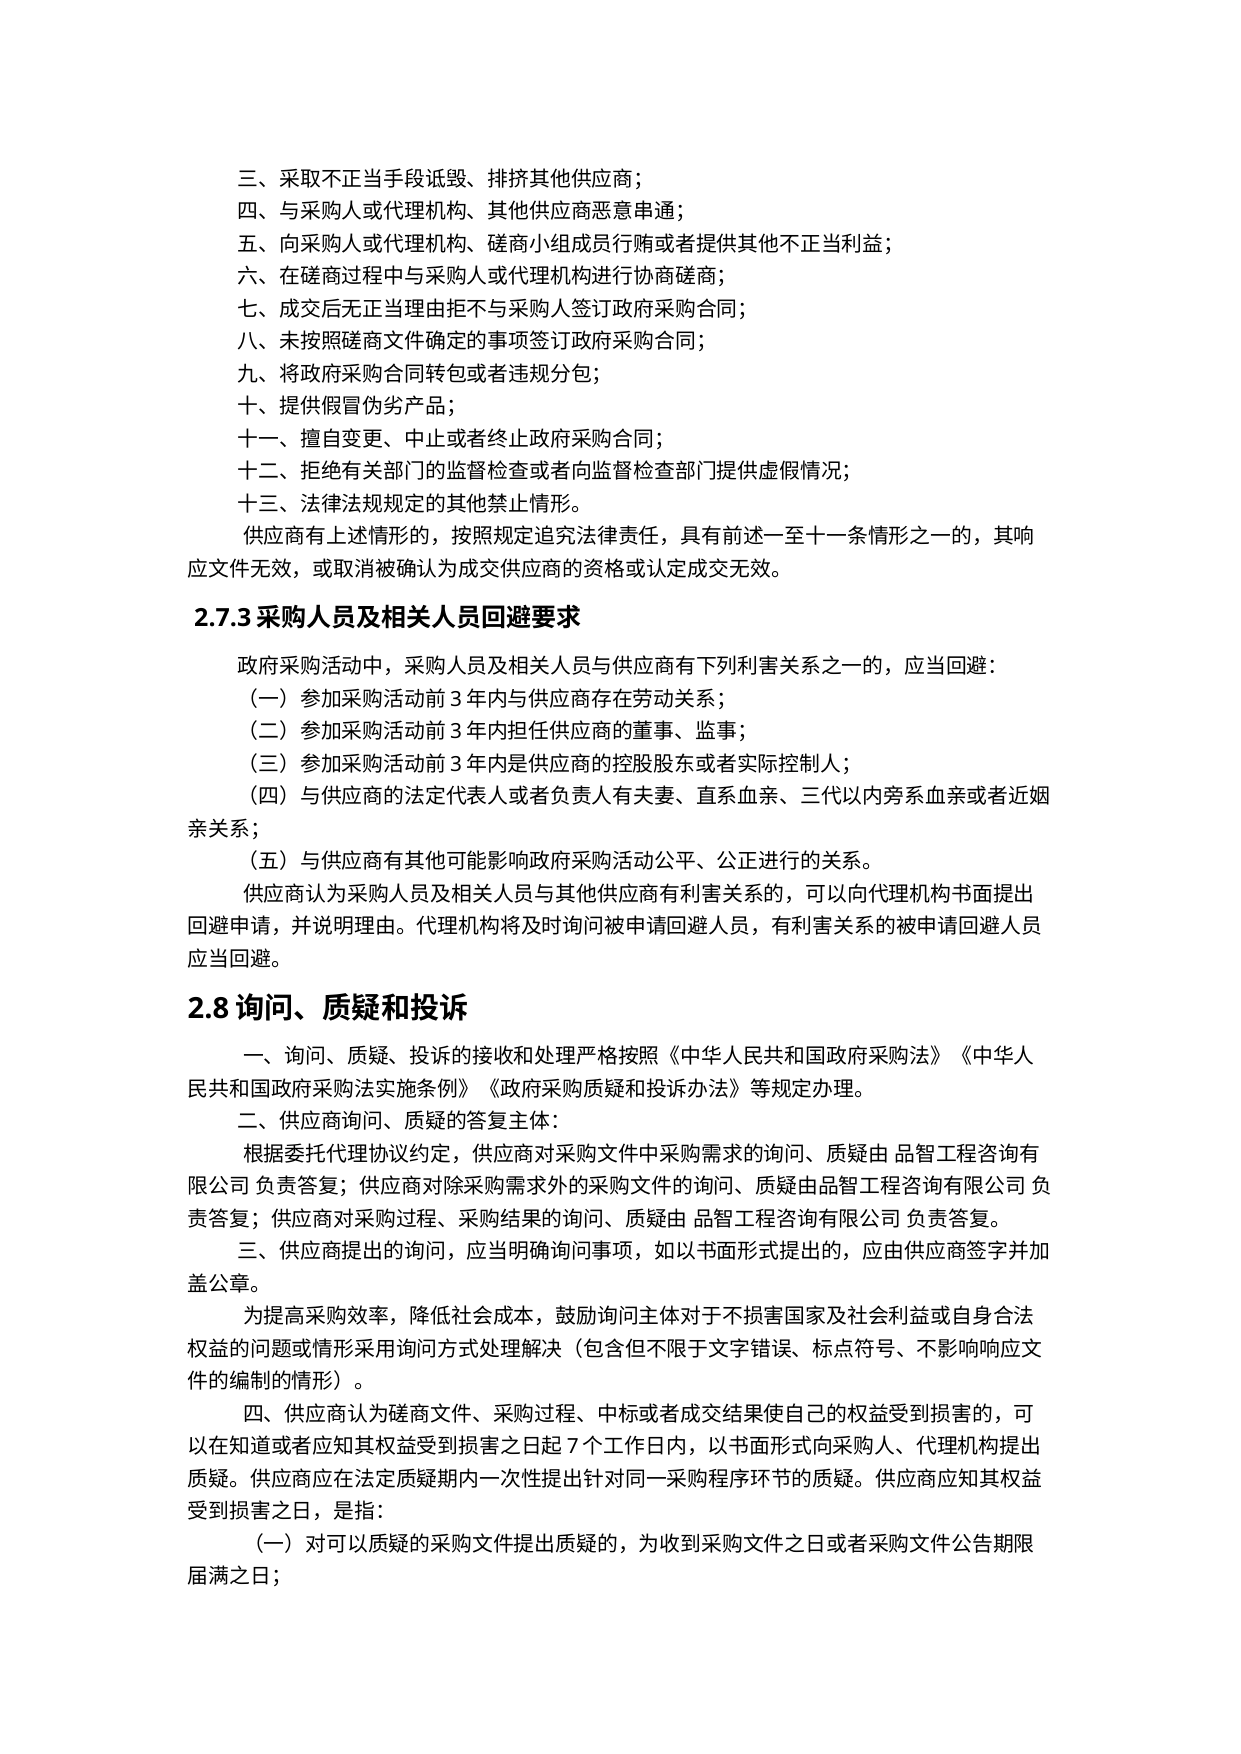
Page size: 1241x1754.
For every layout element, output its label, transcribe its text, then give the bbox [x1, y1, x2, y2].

text 供应商认为采购人员及相关人员与其他供应商有利害关系的，可以向代理机构书面提出回避申请，并说明理由。代理机构将及时询问被申请回避人员，有利害关系的被申请回避人员应当回避。 [187, 877, 1053, 974]
text （一）参加采购活动前3年内与供应商存在劳动关系； [187, 682, 1053, 714]
text 九、将政府采购合同转包或者违规分包； [187, 357, 1053, 389]
text 2.7.3采购人员及相关人员回避要求 [187, 584, 1053, 649]
text 2.8询问、质疑和投诉 [187, 974, 1053, 1039]
text 五、向采购人或代理机构、磋商小组成员行贿或者提供其他不正当利益； [187, 227, 1053, 259]
text 十一、擅自变更、中止或者终止政府采购合同； [187, 422, 1053, 454]
text （五）与供应商有其他可能影响政府采购活动公平、公正进行的关系。 [187, 844, 1053, 877]
text 十二、拒绝有关部门的监督检查或者向监督检查部门提供虚假情况； [187, 454, 1053, 487]
text 三、采取不正当手段诋毁、排挤其他供应商； [187, 162, 1053, 194]
text 十、提供假冒伪劣产品； [187, 389, 1053, 422]
text 三、供应商提出的询问，应当明确询问事项，如以书面形式提出的，应由供应商签字并加盖公章。 [187, 1234, 1053, 1299]
text （二）参加采购活动前3年内担任供应商的董事、监事； [187, 714, 1053, 747]
text （三）参加采购活动前3年内是供应商的控股股东或者实际控制人； [187, 747, 1053, 779]
text 供应商有上述情形的，按照规定追究法律责任，具有前述一至十一条情形之一的，其响应文件无效，或取消被确认为成交供应商的资格或认定成交无效。 [187, 519, 1053, 584]
text 根据委托代理协议约定，供应商对采购文件中采购需求的询问、质疑由 品智工程咨询有限公司 负责答复；供应商对除采购需求外的采购文件的询问、质疑由品智工程咨询有限公司 负责答复；供应商对采购过程、采购结果的询问、质疑由 品智工程咨询有限公司 负责答复。 [187, 1137, 1053, 1234]
text 十三、法律法规规定的其他禁止情形。 [187, 487, 1053, 519]
text 政府采购活动中，采购人员及相关人员与供应商有下列利害关系之一的，应当回避： [187, 649, 1053, 682]
text 七、成交后无正当理由拒不与采购人签订政府采购合同； [187, 292, 1053, 324]
text （一）对可以质疑的采购文件提出质疑的，为收到采购文件之日或者采购文件公告期限届满之日； [187, 1527, 1053, 1592]
text 八、未按照磋商文件确定的事项签订政府采购合同； [187, 324, 1053, 357]
text 为提高采购效率，降低社会成本，鼓励询问主体对于不损害国家及社会利益或自身合法权益的问题或情形采用询问方式处理解决（包含但不限于文字错误、标点符号、不影响响应文件的编制的情形）。 [187, 1299, 1053, 1397]
text 四、供应商认为磋商文件、采购过程、中标或者成交结果使自己的权益受到损害的，可以在知道或者应知其权益受到损害之日起7个工作日内，以书面形式向采购人、代理机构提出质疑。供应商应在法定质疑期内一次性提出针对同一采购程序环节的质疑。供应商应知其权益受到损害之日，是指： [187, 1397, 1053, 1527]
text 六、在磋商过程中与采购人或代理机构进行协商磋商； [187, 259, 1053, 292]
text 一、询问、质疑、投诉的接收和处理严格按照《中华人民共和国政府采购法》《中华人民共和国政府采购法实施条例》《政府采购质疑和投诉办法》等规定办理。 [187, 1039, 1053, 1104]
text 二、供应商询问、质疑的答复主体： [187, 1104, 1053, 1137]
text 四、与采购人或代理机构、其他供应商恶意串通； [187, 194, 1053, 227]
text （四）与供应商的法定代表人或者负责人有夫妻、直系血亲、三代以内旁系血亲或者近姻亲关系； [187, 779, 1053, 844]
